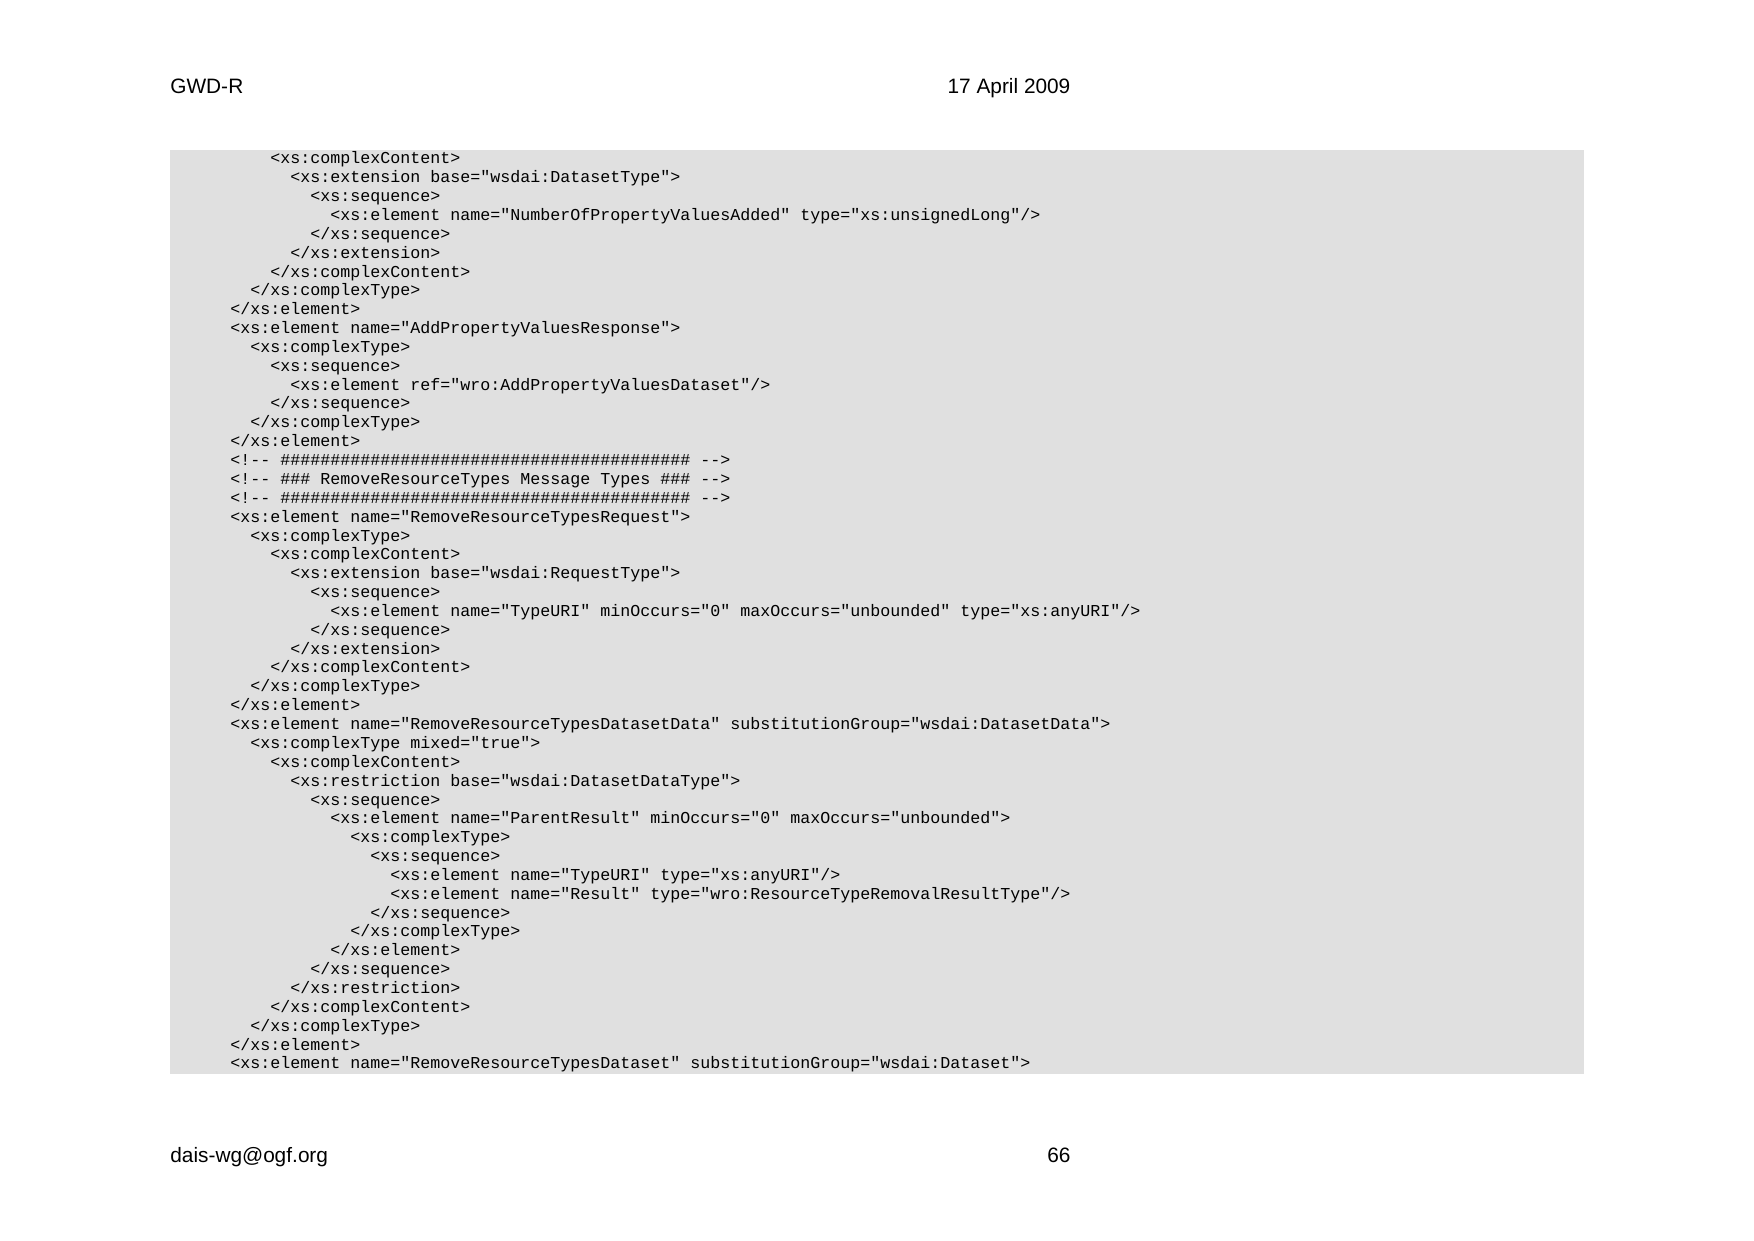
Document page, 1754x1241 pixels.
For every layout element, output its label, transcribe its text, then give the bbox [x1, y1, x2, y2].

text <xs:restriction base="wsdai:DatasetDataType"> [170, 772, 1584, 791]
text </xs:extension> [170, 640, 1584, 659]
text <xs:complexContent> [170, 546, 1584, 565]
text <xs:element name="AddPropertyValuesResponse"> [170, 320, 1584, 338]
text <!-- ######################################### --> [170, 489, 1584, 508]
text </xs:sequence> [170, 225, 1584, 244]
text </xs:element> [170, 942, 1584, 961]
text <xs:element name="TypeURI" type="xs:anyURI"/> [170, 866, 1584, 885]
text </xs:complexType> [170, 1017, 1584, 1036]
text </xs:complexType> [170, 282, 1584, 301]
text <!-- ######################################### --> [170, 452, 1584, 471]
text <xs:complexContent> [170, 753, 1584, 772]
text <xs:complexType> [170, 829, 1584, 848]
text <xs:extension base="wsdai:RequestType"> [170, 565, 1584, 584]
text </xs:element> [170, 1036, 1584, 1055]
text <xs:sequence> [170, 188, 1584, 207]
text </xs:complexContent> [170, 263, 1584, 282]
text </xs:restriction> [170, 979, 1584, 998]
text <xs:element name="RemoveResourceTypesRequest"> [170, 508, 1584, 527]
text </xs:extension> [170, 244, 1584, 263]
text <xs:extension base="wsdai:DatasetType"> [170, 169, 1584, 188]
text <xs:element name="TypeURI" minOccurs="0" maxOccurs="unbounded" type="xs:anyURI"/> [170, 602, 1584, 621]
text <xs:sequence> [170, 848, 1584, 866]
text <xs:element name="RemoveResourceTypesDatasetData" substitutionGroup="wsdai:DatasetData"> [170, 716, 1584, 734]
text <!-- ### RemoveResourceTypes Message Types ### --> [170, 471, 1584, 489]
text <xs:sequence> [170, 357, 1584, 376]
text </xs:sequence> [170, 395, 1584, 414]
text <xs:element ref="wro:AddPropertyValuesDataset"/> [170, 376, 1584, 395]
text </xs:complexType> [170, 678, 1584, 697]
text <xs:sequence> [170, 791, 1584, 810]
text </xs:element> [170, 301, 1584, 320]
text <xs:element name="Result" type="wro:ResourceTypeRemovalResultType"/> [170, 885, 1584, 904]
text <xs:complexContent> [170, 150, 1584, 169]
text <xs:element name="ParentResult" minOccurs="0" maxOccurs="unbounded"> [170, 810, 1584, 829]
text </xs:sequence> [170, 904, 1584, 923]
text </xs:sequence> [170, 961, 1584, 979]
text </xs:complexType> [170, 923, 1584, 942]
text <xs:complexType> [170, 338, 1584, 357]
text <xs:element name="RemoveResourceTypesDataset" substitutionGroup="wsdai:Dataset"> [170, 1055, 1584, 1074]
text </xs:complexContent> [170, 659, 1584, 678]
text </xs:element> [170, 433, 1584, 452]
text <xs:sequence> [170, 584, 1584, 602]
text <xs:element name="NumberOfPropertyValuesAdded" type="xs:unsignedLong"/> [170, 207, 1584, 225]
text <xs:complexType> [170, 527, 1584, 546]
text </xs:element> [170, 697, 1584, 716]
text </xs:sequence> [170, 621, 1584, 640]
text </xs:complexType> [170, 414, 1584, 433]
text <xs:complexType mixed="true"> [170, 734, 1584, 753]
text </xs:complexContent> [170, 998, 1584, 1017]
